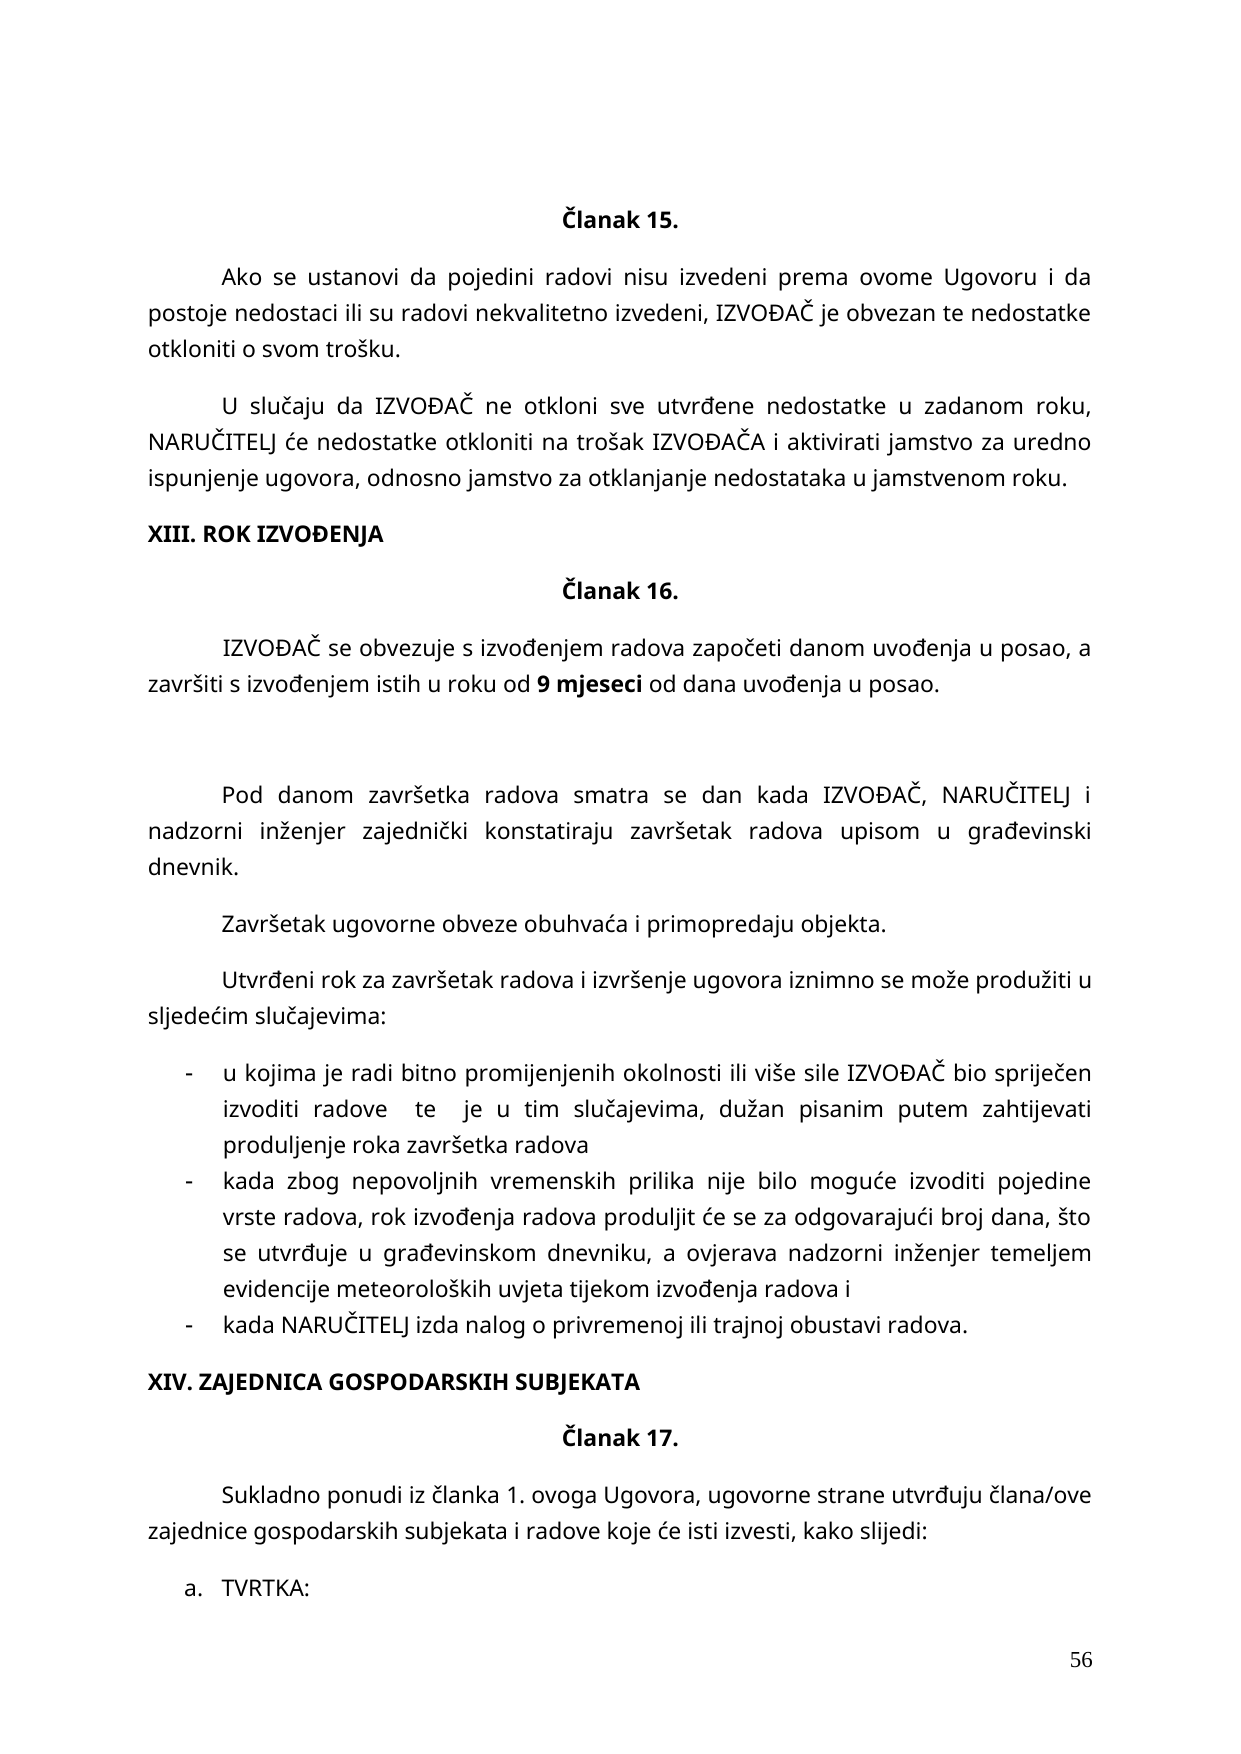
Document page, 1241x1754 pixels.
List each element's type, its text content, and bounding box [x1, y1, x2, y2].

list kada zbog nepovoljnih vremenskih prilika nije bilo moguće izvoditi pojedine vrste radova, rok izvođenja radova produljit će se za odgovarajući broj dana, što se utvrđuje u građevinskom dnevniku, a ovjerava nadzorni inženjer temeljem evidencije meteoroloških uvjeta tijekom izvođenja radova i [185, 1165, 1093, 1304]
text Utvrđeni rok za završetak radova i izvršenje ugovora iznimno se može produžiti u sljedećim slučajevima: [148, 964, 1093, 1032]
list u kojima je radi bitno promijenjenih okolnosti ili više sile IZVOĐAČ bio spriječen izvoditi radove te je u tim slučajevima, dužan pisanim putem zahtijevati produljenje roka završetka radova [185, 1057, 1093, 1160]
text Sukladno ponudi iz članka 1. ovoga Ugovora, ugovorne strane utvrđuju člana/ove zajednice gospodarskih subjekata i radove koje će isti izvesti, kako slijedi: [148, 1479, 1093, 1546]
text XIII. ROK IZVOĐENJA [148, 518, 1093, 550]
text Pod danom završetka radova smatra se dan kada IZVOĐAČ, NARUČITELJ i nadzorni inženjer zajednički konstatiraju završetak radova upisom u građevinski dnevnik. [148, 779, 1093, 882]
list TVRTKA: [184, 1572, 1093, 1603]
text Članak 15. [148, 204, 1093, 236]
text U slučaju da IZVOĐAČ ne otkloni sve utvrđene nedostatke u zadanom roku, NARUČITELJ će nedostatke otkloniti na trošak IZVOĐAČA i aktivirati jamstvo za uredno ispunjenje ugovora, odnosno jamstvo za otklanjanje nedostataka u jamstvenom roku. [148, 390, 1093, 493]
text Članak 16. [148, 575, 1093, 606]
text XIV. ZAJEDNICA GOSPODARSKIH SUBJEKATA [148, 1365, 1093, 1397]
list kada NARUČITELJ izda nalog o privremenoj ili trajnoj obustavi radova. [185, 1309, 1093, 1340]
text Ako se ustanovi da pojedini radovi nisu izvedeni prema ovome Ugovoru i da postoje nedostaci ili su radovi nekvalitetno izvedeni, IZVOĐAČ je obvezan te nedostatke otkloniti o svom trošku. [148, 261, 1093, 364]
text IZVOĐAČ se obvezuje s izvođenjem radova započeti danom uvođenja u posao, a završiti s izvođenjem istih u roku od 9 mjeseci od dana uvođenja u posao. [148, 632, 1093, 699]
text Završetak ugovorne obveze obuhvaća i primopredaju objekta. [148, 908, 1093, 939]
text Članak 17. [148, 1422, 1093, 1453]
